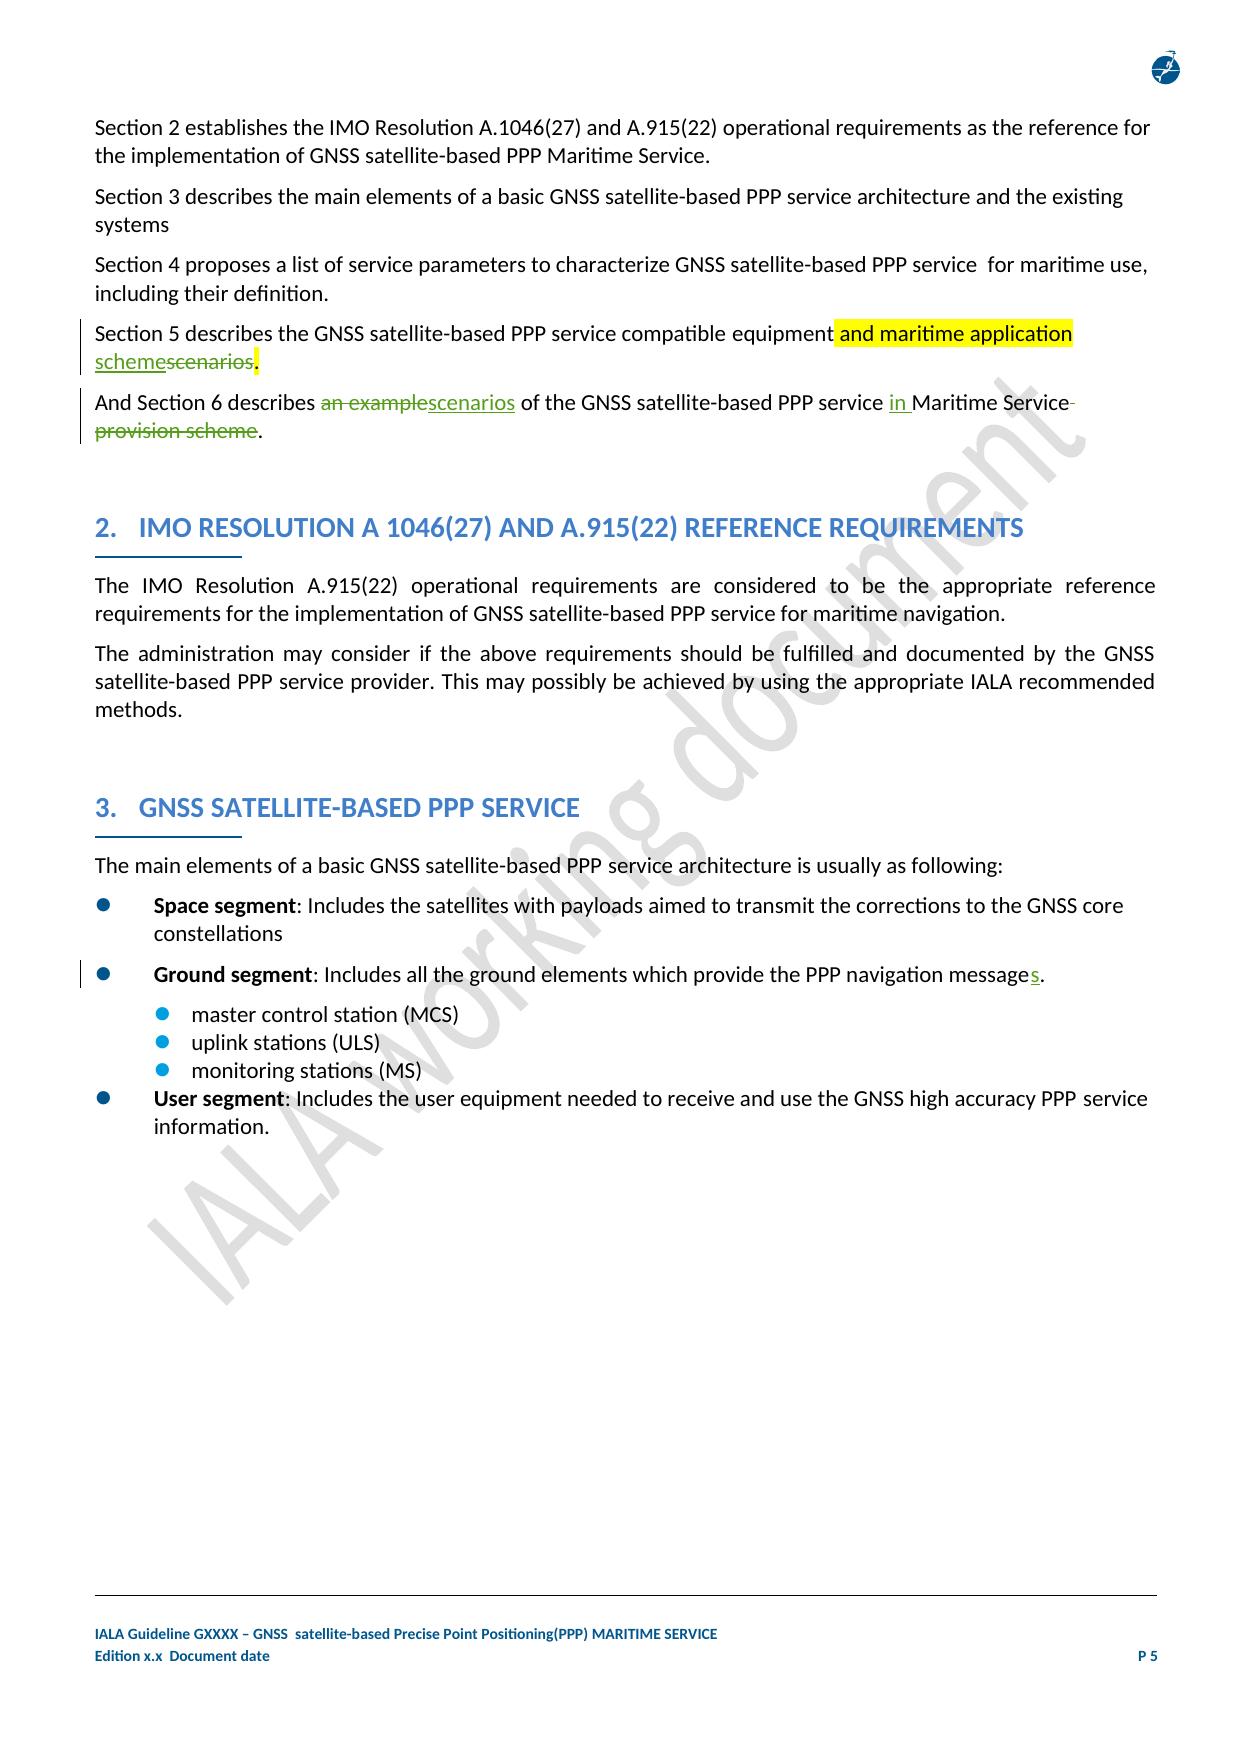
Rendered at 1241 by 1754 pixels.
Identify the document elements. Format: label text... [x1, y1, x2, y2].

text Section 5 describes the GNSS satellite-based PPP service compatible equipment and maritime application . [94, 319, 1157, 375]
text The administration may consider if the above requirements should be fulfilled and documented by the GNSS satellite-based PPP service provider. This may possibly be achieved by using the appropriate IALA recommended methods. [94, 639, 1157, 723]
text Section 3 describes the main elements of a basic GNSS satellite-based PPP service architecture and the existing systems [94, 182, 1157, 238]
text Section 2 establishes the IMO Resolution A.1046(27) and A.915(22) operational requirements as the reference for the implementation of GNSS satellite-based PPP Maritime Service. [94, 113, 1157, 169]
list Ground segment: Includes all the ground elements which provide the PPP navigation message. [94, 960, 1157, 988]
subtitle GNSS satellite-based PPP service [94, 789, 1157, 825]
list Space segment: Includes the satellites with payloads aimed to transmit the corrections to the GNSS core constellations [94, 891, 1157, 947]
list master control station (MCS) [153, 1000, 1157, 1028]
list User segment: Includes the user equipment needed to receive and use the GNSS high accuracy PPP service information. [94, 1084, 1157, 1140]
subtitle IMO Resolution A 1046(27) and a.915(22) Reference Requirements [94, 509, 1157, 545]
text And Section 6 describes of the GNSS satellite-based PPP service Maritime Service. [94, 388, 1157, 444]
list monitoring stations (MS) [153, 1056, 1157, 1084]
text The main elements of a basic GNSS satellite-based PPP service architecture is usually as following: [94, 851, 1157, 879]
list uplink stations (ULS) [153, 1028, 1157, 1056]
text The IMO Resolution A.915(22) operational requirements are considered to be the appropriate reference requirements for the implementation of GNSS satellite-based PPP service for maritime navigation. [94, 571, 1157, 627]
text Section 4 proposes a list of service parameters to characterize GNSS satellite-based PPP service for maritime use, including their definition. [94, 251, 1157, 307]
picture [1120, 0, 1239, 119]
